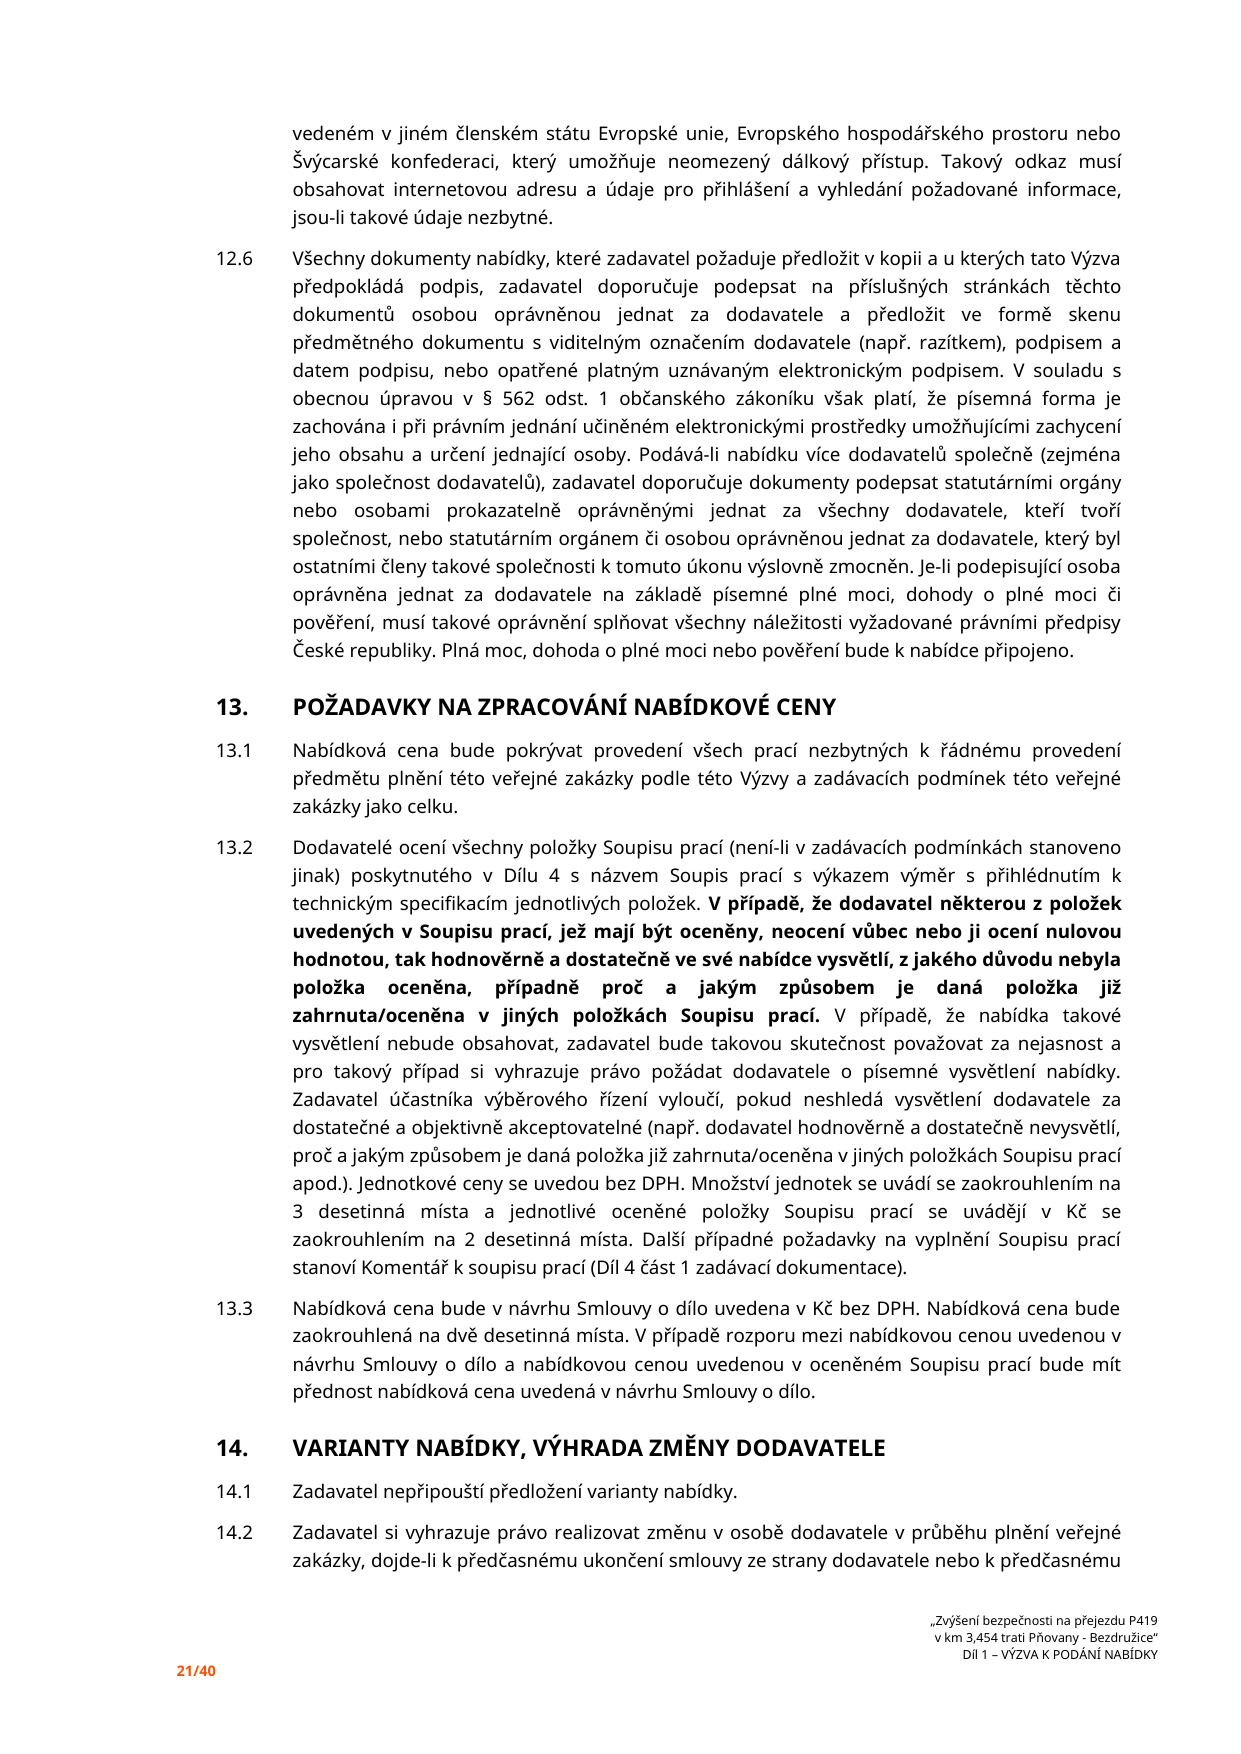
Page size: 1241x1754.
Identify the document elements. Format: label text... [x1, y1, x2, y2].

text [216, 1519, 1122, 1573]
text POŽADAVKY NA ZPRACOVÁNÍ NABÍDKOVÉ CENY [216, 691, 1122, 722]
text Dodavatelé ocení všechny položky Soupisu prací (není-li v zadávacích podmínkách stanoveno jinak) poskytnutého v Dílu 4 s názvem Soupis prací s výkazem výměr s přihlédnutím k technickým specifikacím jednotlivých položek. V případě, že dodavatel některou z položek uvedených v Soupisu prací, jež mají být oceněny, neocení vůbec nebo ji ocení nulovou hodnotou, tak hodnověrně a dostatečně ve své nabídce vysvětlí, z jakého důvodu nebyla položka oceněna, případně proč a jakým způsobem je daná položka již zahrnuta/oceněna v jiných položkách Soupisu prací. V případě, že nabídka takové vysvětlení nebude obsahovat, zadavatel bude takovou skutečnost považovat za nejasnost a pro takový případ si vyhrazuje právo požádat dodavatele o písemné vysvětlení nabídky. Zadavatel účastníka výběrového řízení vyloučí, pokud neshledá vysvětlení dodavatele za dostatečné a objektivně akceptovatelné (např. dodavatel hodnověrně a dostatečně nevysvětlí, proč a jakým způsobem je daná položka již zahrnuta/oceněna v jiných položkách Soupisu prací apod.). Jednotkové ceny se uvedou bez DPH. Množství jednotek se uvádí se zaokrouhlením na 3 desetinná místa a jednotlivé oceněné položky Soupisu prací se uvádějí v Kč se zaokrouhlením na 2 desetinná místa. Další případné požadavky na vyplnění Soupisu prací stanoví Komentář k soupisu prací (Díl 4 část 1 zadávací dokumentace). [216, 834, 1122, 1280]
text Nabídková cena bude pokrývat provedení všech prací nezbytných k řádnému provedení předmětu plnění této veřejné zakázky podle této Výzvy a zadávacích podmínek této veřejné zakázky jako celku. [216, 737, 1122, 819]
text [216, 121, 1122, 230]
text Nabídková cena bude v návrhu Smlouvy o dílo uvedena v Kč bez DPH. Nabídková cena bude zaokrouhlená na dvě desetinná místa. V případě rozporu mezi nabídkovou cenou uvedenou v návrhu Smlouvy o dílo a nabídkovou cenou uvedenou v oceněném Soupisu prací bude mít přednost nabídková cena uvedená v návrhu Smlouvy o dílo. [216, 1295, 1122, 1404]
text VARIANTY NABÍDKY, VÝHRADA ZMĚNY DODAVATELE [216, 1432, 1122, 1463]
text Všechny dokumenty nabídky, které zadavatel požaduje předložit v kopii a u kterých tato Výzva předpokládá podpis, zadavatel doporučuje podepsat na příslušných stránkách těchto dokumentů osobou oprávněnou jednat za dodavatele a předložit ve formě skenu předmětného dokumentu s viditelným označením dodavatele (např. razítkem), podpisem a datem podpisu, nebo opatřené platným uznávaným elektronickým podpisem. V souladu s obecnou úpravou v § 562 odst. 1 občanského zákoníku však platí, že písemná forma je zachována i při právním jednání učiněném elektronickými prostředky umožňujícími zachycení jeho obsahu a určení jednající osoby. Podává-li nabídku více dodavatelů společně (zejména jako společnost dodavatelů), zadavatel doporučuje dokumenty podepsat statutárními orgány nebo osobami prokazatelně oprávněnými jednat za všechny dodavatele, kteří tvoří společnost, nebo statutárním orgánem či osobou oprávněnou jednat za dodavatele, který byl ostatními členy takové společnosti k tomuto úkonu výslovně zmocněn. Je-li podepisující osoba oprávněna jednat za dodavatele na základě písemné plné moci, dohody o plné moci či pověření, musí takové oprávnění splňovat všechny náležitosti vyžadované právními předpisy České republiky. Plná moc, dohoda o plné moci nebo pověření bude k nabídce připojeno. [216, 245, 1122, 663]
text Zadavatel nepřipouští předložení varianty nabídky. [216, 1479, 1122, 1504]
